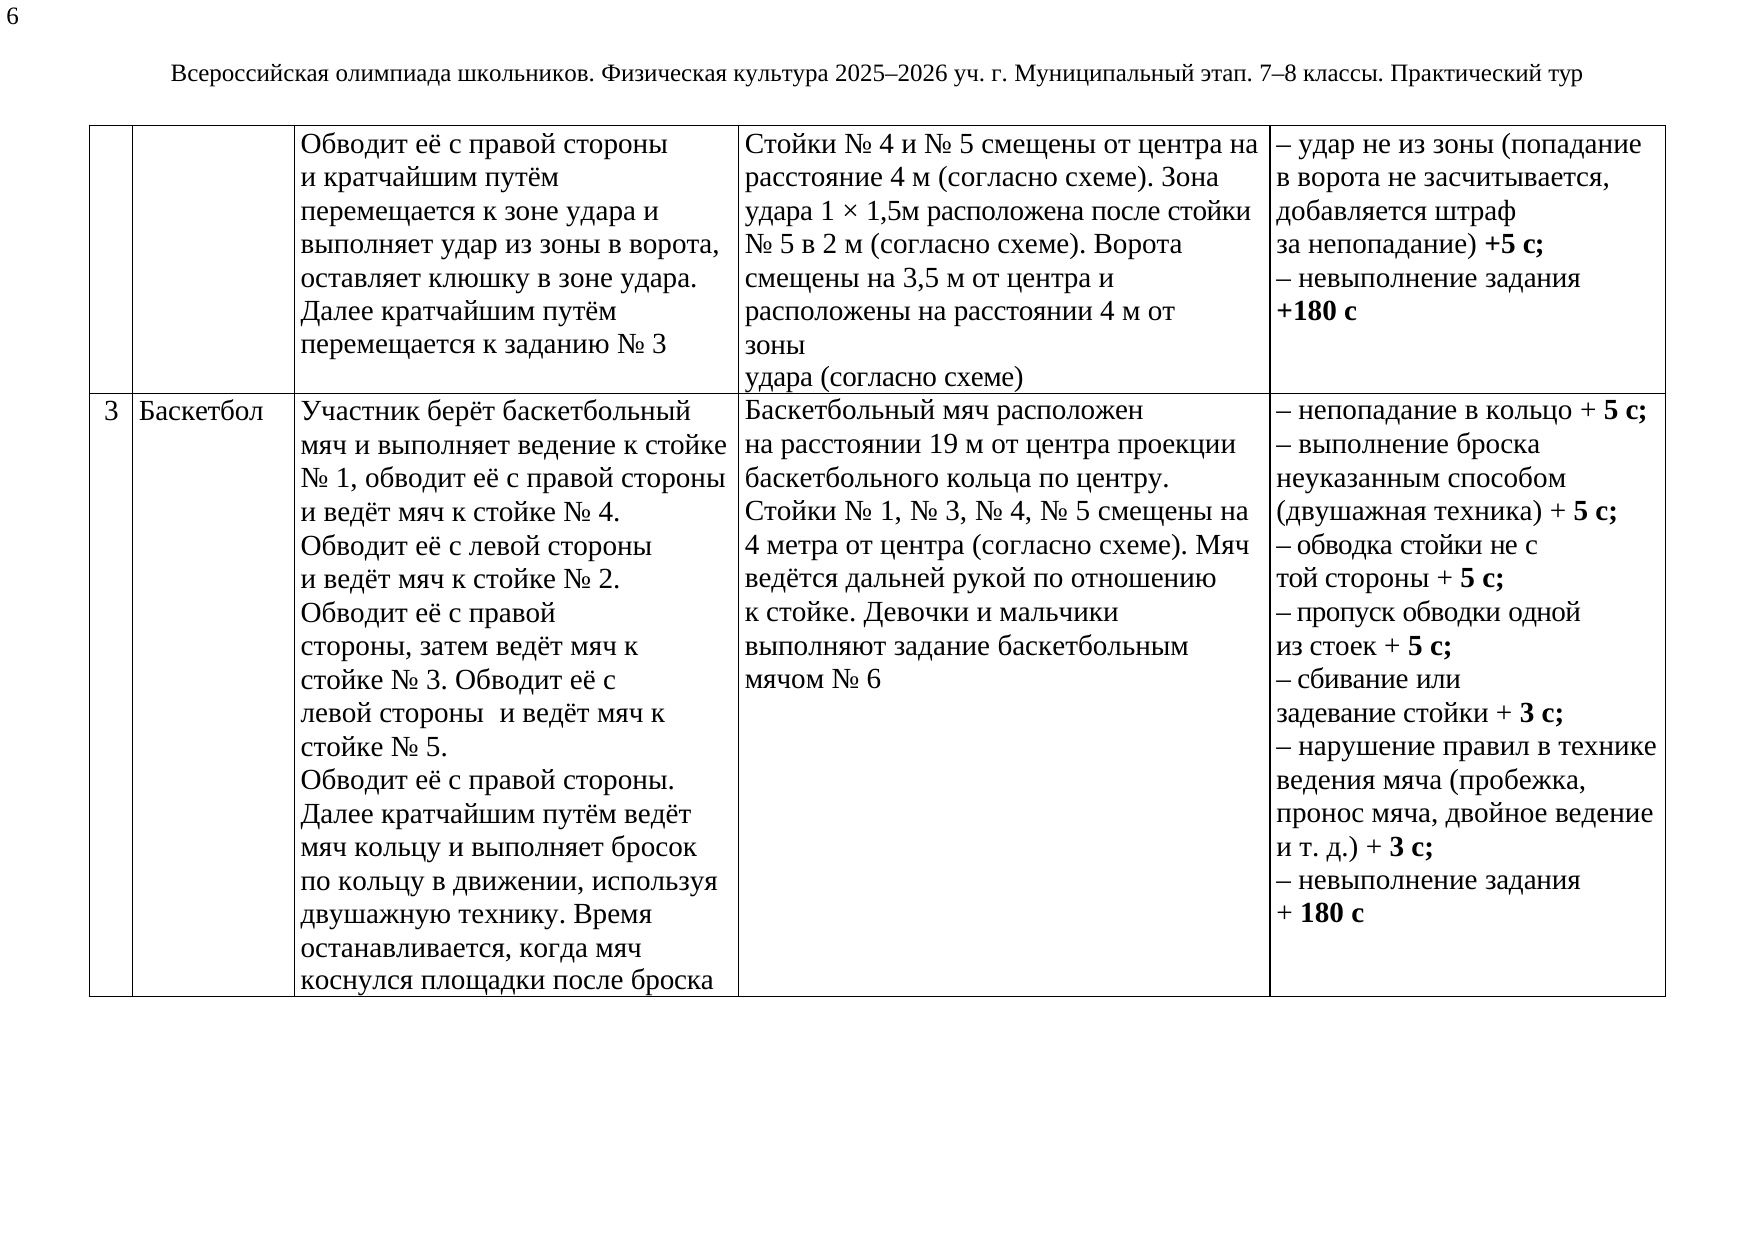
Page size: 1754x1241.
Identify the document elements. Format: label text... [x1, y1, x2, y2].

table_header [133, 126, 294, 392]
table_cell Баскетбол [133, 394, 294, 996]
table_cell Участник берёт баскетбольный мяч и выполняет ведение к стойке № 1, обводит её с правой стороны и ведёт мяч к стойке № 4. Обводит её с левой стороны и ведёт мяч к стойке № 2. Обводит её с правой стороны, затем ведёт мяч к стойке № 3. Обводит её с левой стороны и ведёт мяч к стойке № 5. Обводит её с правой стороны. Далее кратчайшим путём ведёт мяч кольцу и выполняет бросок по кольцу в движении, используя двушажную технику. Время останавливается, когда мяч коснулся площадки после броска [295, 394, 738, 996]
table_header удар не из зоны (попадание в ворота не засчитывается, добавляется штраф за непопадание) +5 с; невыполнение задания +180 с [1271, 126, 1665, 392]
table_cell непопадание в кольцо + 5 с; выполнение броска неуказанным способом (двушажная техника) + 5 с; обводка стойки не с той стороны + 5 с; пропуск обводки одной из стоек + 5 с; сбивание или задевание стойки + 3 с; нарушение правил в технике ведения мяча (пробежка, пронос мяча, двойное ведение и т. д.) + 3 с; невыполнение задания + 180 с [1271, 394, 1665, 996]
table_cell Баскетбольный мяч расположен на расстоянии 19 м от центра проекции баскетбольного кольца по центру. Стойки № 1, № 3, № 4, № 5 смещены на 4 метра от центра (согласно схеме). Мяч ведётся дальней рукой по отношению к стойке. Девочки и мальчики выполняют задание баскетбольным мячом № 6 [739, 394, 1269, 996]
table_header Обводит её с правой стороны и кратчайшим путём перемещается к зоне удара и выполняет удар из зоны в ворота, оставляет клюшку в зоне удара. Далее кратчайшим путём перемещается к заданию № 3 [295, 126, 738, 392]
text Всероссийская олимпиада школьников. Физическая культура 2025‒2026 уч. г. Муниципальный этап. 7–8 классы. Практический тур [170, 58, 1680, 86]
table_header Стойки № 4 и № 5 смещены от центра на расстояние 4 м (согласно схеме). Зона удара 1 × 1,5м расположена после стойки № 5 в 2 м (согласно схеме). Ворота смещены на 3,5 м от центра и расположены на расстоянии 4 м от зоны удара (согласно схеме) [739, 126, 1269, 392]
table_header [90, 126, 132, 392]
table_cell 3 [90, 394, 132, 996]
